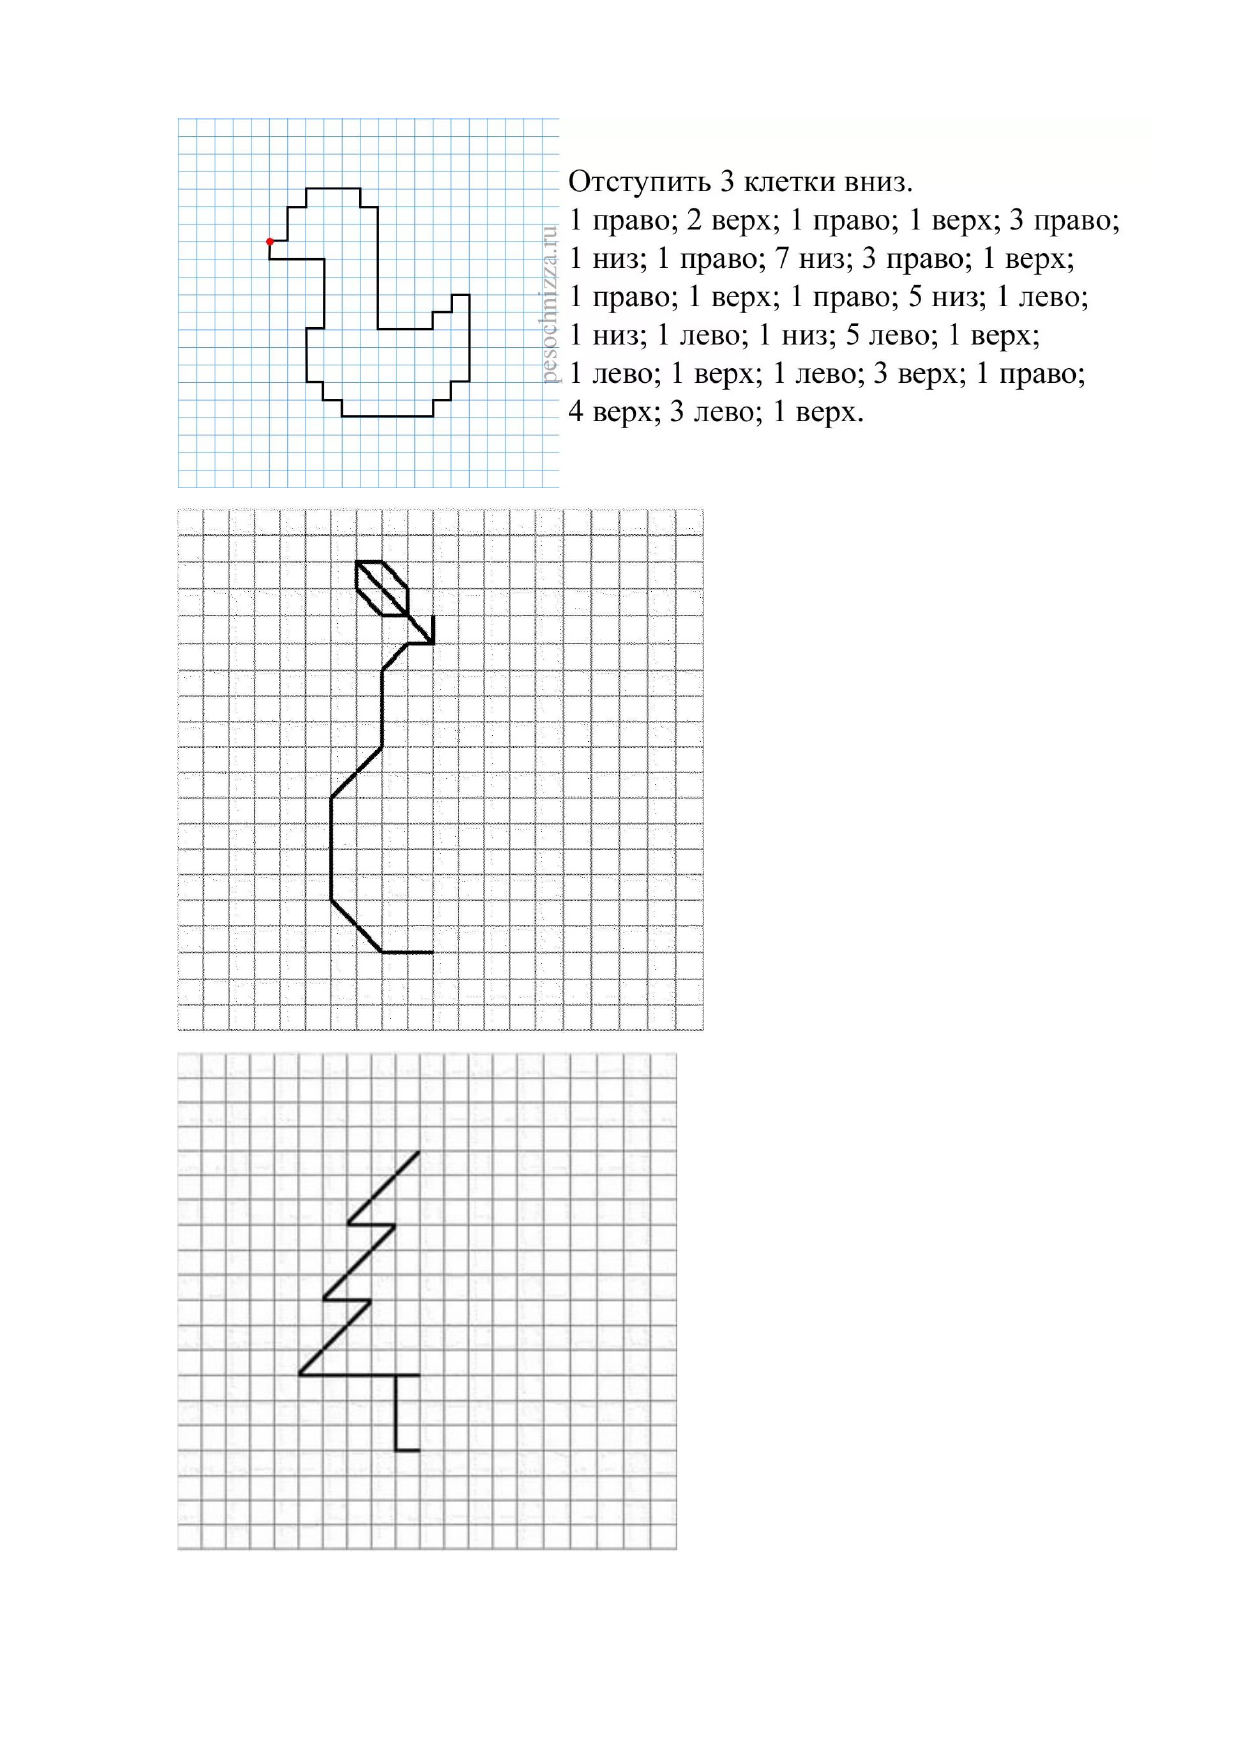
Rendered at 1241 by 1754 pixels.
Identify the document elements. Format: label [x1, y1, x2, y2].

picture [177, 1051, 678, 1552]
picture [177, 506, 704, 1033]
picture [177, 118, 1152, 488]
